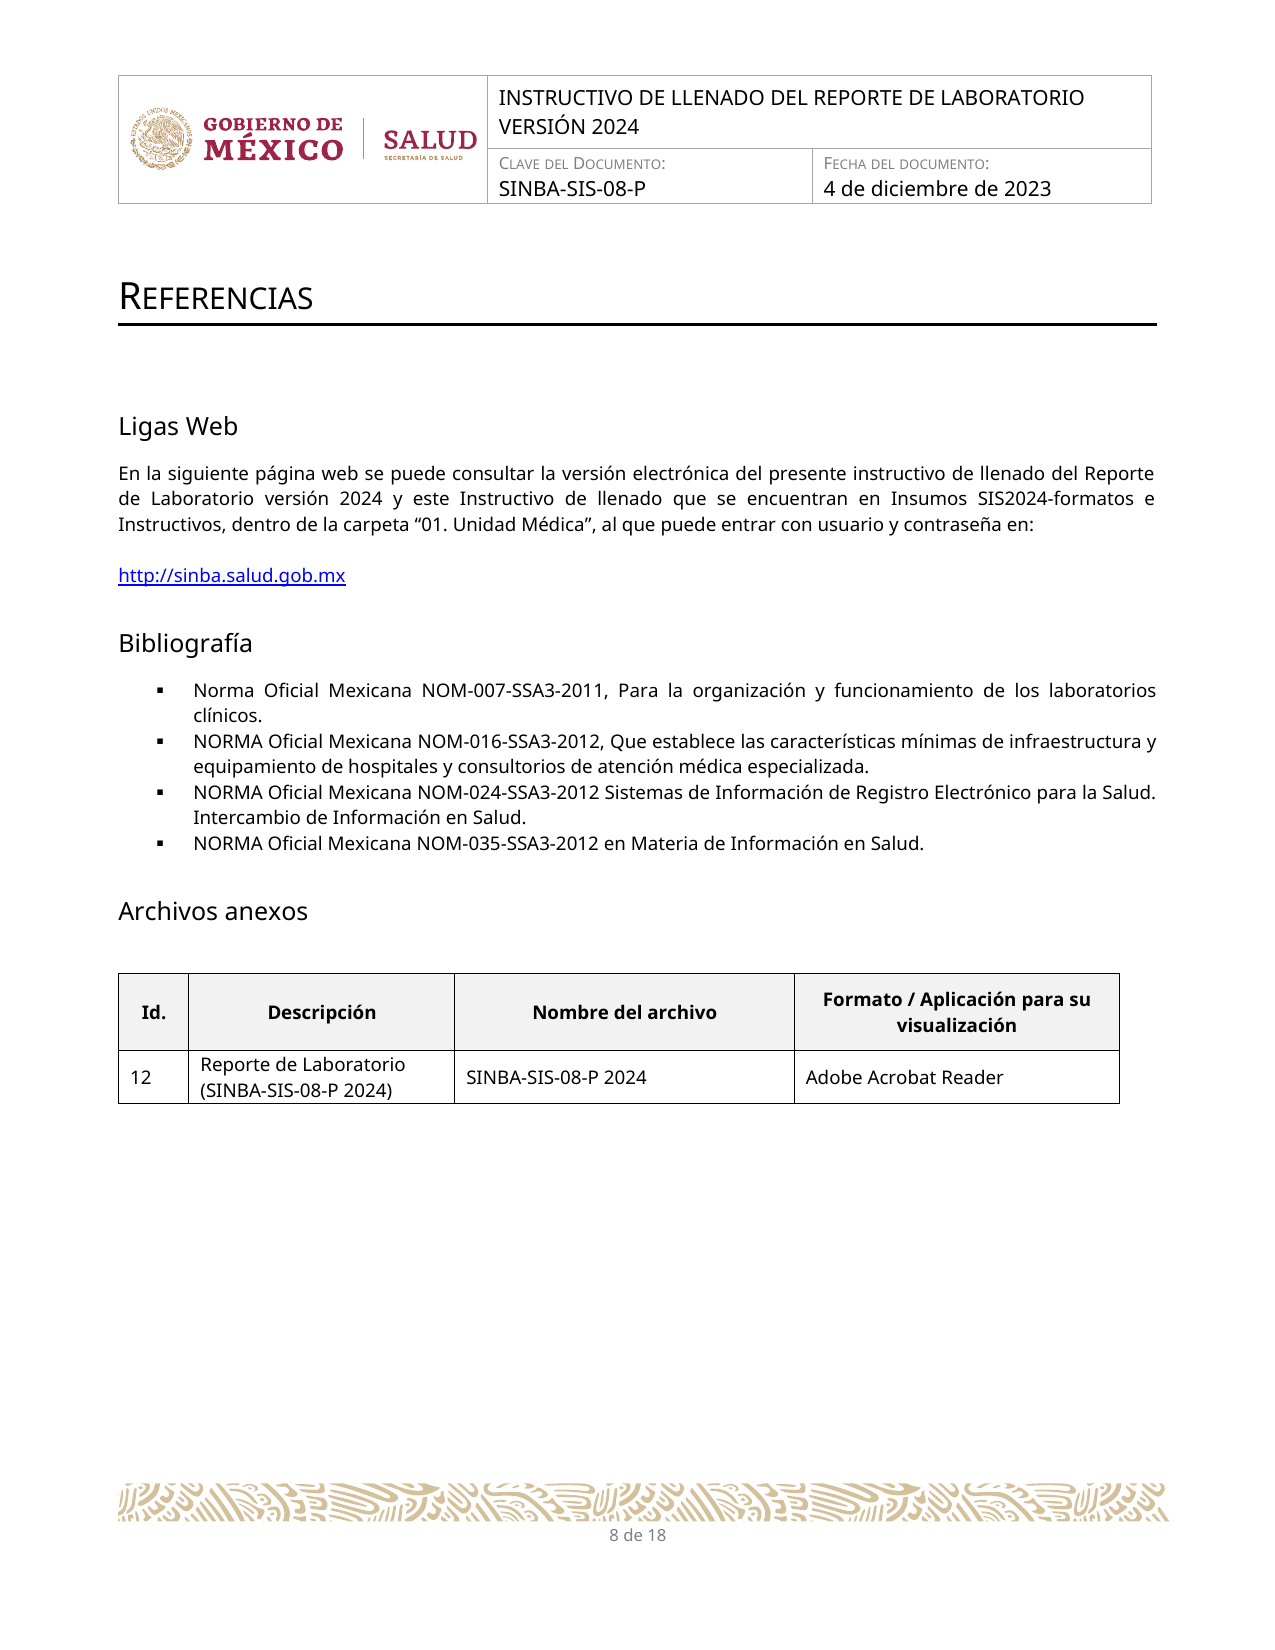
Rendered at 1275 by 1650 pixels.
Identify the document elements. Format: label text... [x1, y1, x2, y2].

subtitle Ligas Web [118, 408, 1157, 443]
table_header Descripción [189, 974, 454, 1050]
subtitle Bibliografía [118, 625, 1157, 659]
table_header Id. [119, 974, 188, 1050]
table_header Formato / Aplicación para su visualización [795, 974, 1119, 1050]
list NORMA Oficial Mexicana NOM-024-SSA3-2012 Sistemas de Información de Registro Electrónico para la Salud. Intercambio de Información en Salud. [156, 779, 1157, 830]
text http://sinba.salud.gob.mx [118, 562, 1157, 588]
table_cell Reporte de Laboratorio (SINBA-SIS-08-P 2024) [189, 1051, 454, 1102]
list NORMA Oficial Mexicana NOM-016-SSA3-2012, Que establece las características mínimas de infraestructura y equipamiento de hospitales y consultorios de atención médica especializada. [156, 728, 1157, 779]
subtitle Archivos anexos [118, 893, 1157, 927]
list Norma Oficial Mexicana NOM-007-SSA3-2011, Para la organización y funcionamiento de los laboratorios clínicos. [156, 677, 1157, 728]
subtitle Referencias [118, 270, 1157, 323]
table_cell SINBA-SIS-08-P 2024 [455, 1051, 794, 1102]
text En la siguiente página web se puede consultar la versión electrónica del presente instructivo de llenado del Reporte de Laboratorio versión 2024 y este Instructivo de llenado que se encuentran en Insumos SIS2024-formatos e Instructivos, dentro de la carpeta “01. Unidad Médica”, al que puede entrar con usuario y contraseña en: [118, 460, 1157, 537]
list NORMA Oficial Mexicana NOM-035-SSA3-2012 en Materia de Información en Salud. [156, 830, 1157, 856]
table_cell Adobe Acrobat Reader [795, 1051, 1119, 1102]
table_header Nombre del archivo [455, 974, 794, 1050]
table_cell 12 [119, 1051, 188, 1102]
